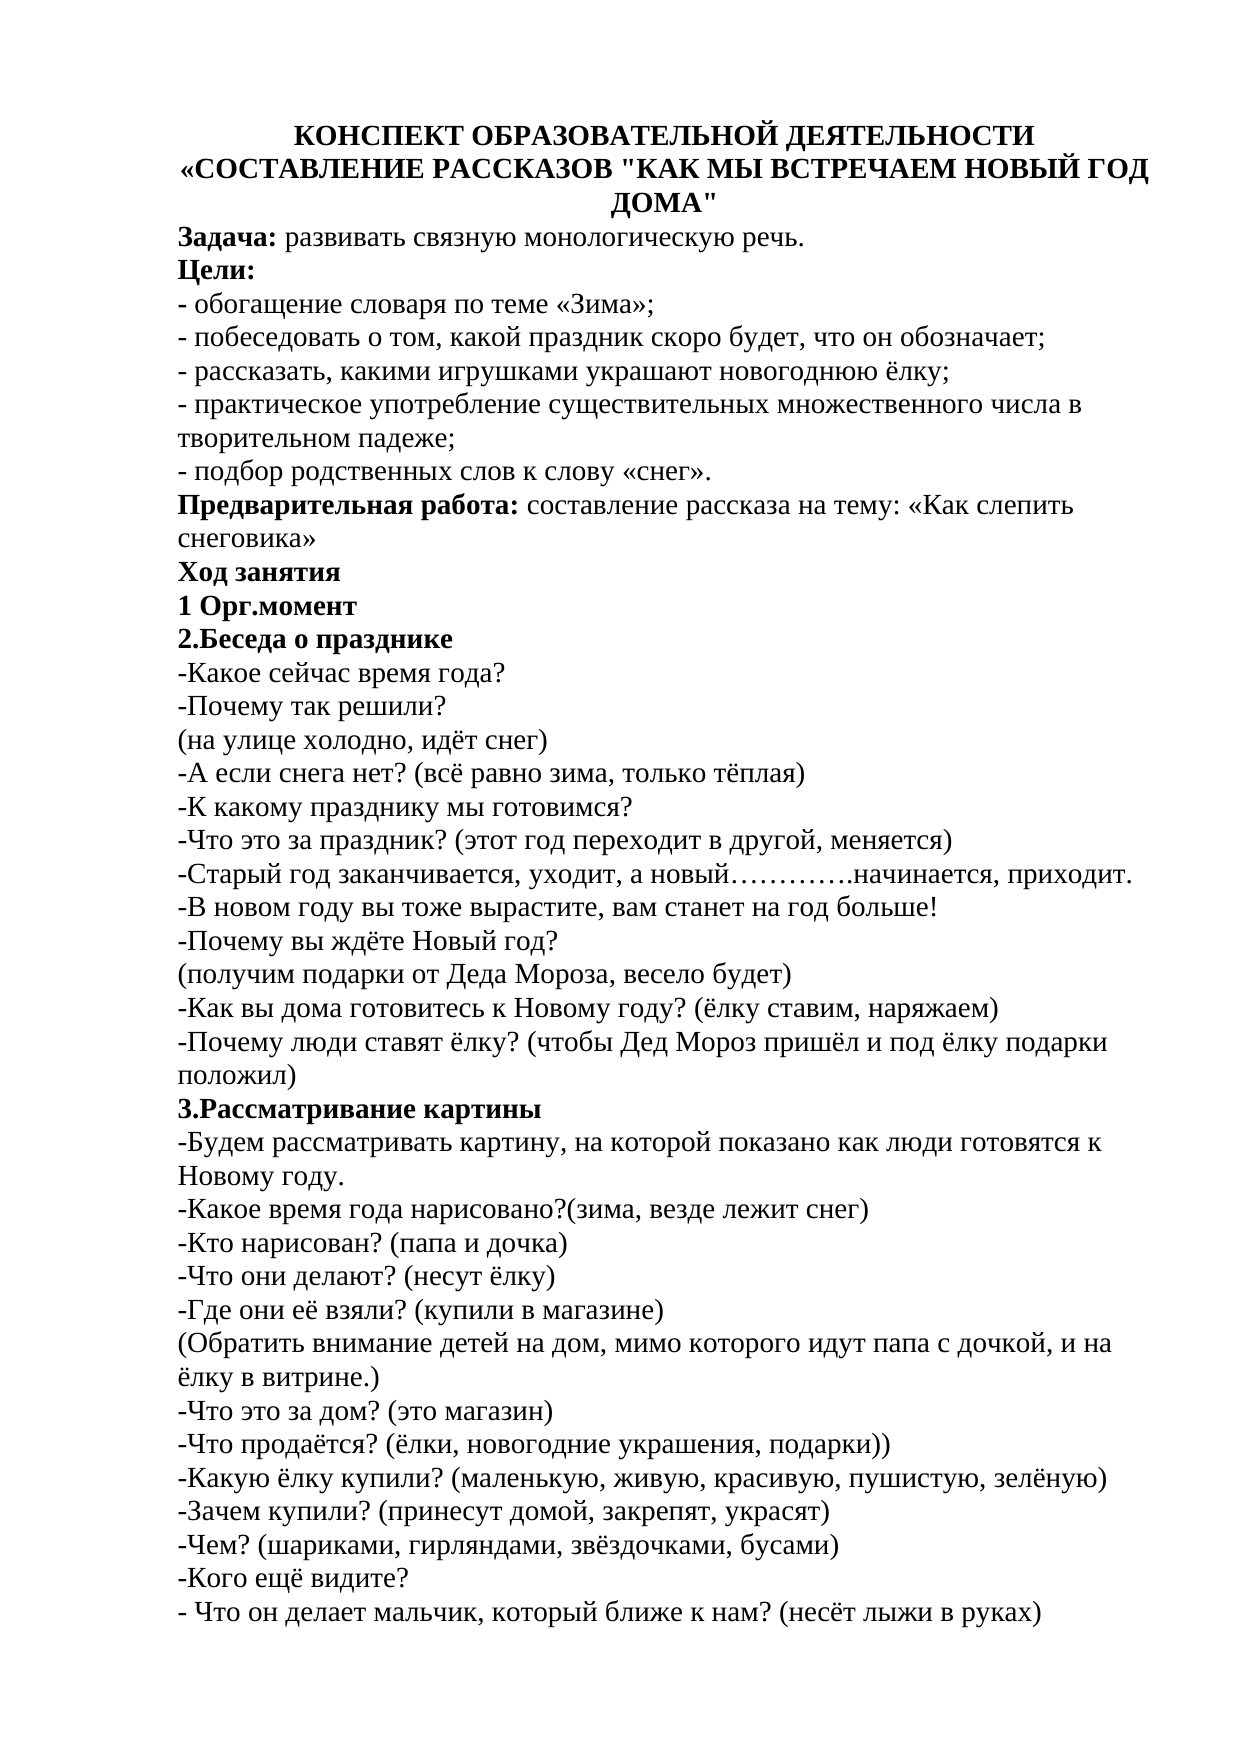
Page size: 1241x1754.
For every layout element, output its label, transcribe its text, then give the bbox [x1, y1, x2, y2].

text КОНСПЕКТ ОБРАЗОВАТЕЛЬНОЙ ДЕЯТЕЛЬНОСТИ «СОСТАВЛЕНИЕ РАССКАЗОВ "КАК МЫ ВСТРЕЧАЕМ НОВЫЙ ГОД ДОМА" [177, 118, 1152, 219]
text Ход занятия [177, 554, 1152, 588]
text -Зачем купили? (принесут домой, закрепят, украсят) [177, 1493, 1152, 1527]
text (получим подарки от Деда Мороза, весело будет) [177, 957, 1152, 990]
text -Что продаётся? (ёлки, новогодние украшения, подарки)) [177, 1426, 1152, 1460]
text -В новом году вы тоже вырастите, вам станет на год больше! [177, 889, 1152, 923]
text -Почему вы ждёте Новый год? [177, 923, 1152, 957]
text - рассказать, какими игрушками украшают новогоднюю ёлку; [177, 353, 1152, 386]
text -К какому празднику мы готовимся? [177, 789, 1152, 822]
text Цели: [177, 252, 1152, 286]
text -Что они делают? (несут ёлку) [177, 1258, 1152, 1292]
text - Что он делает мальчик, который ближе к нам? (несёт лыжи в руках) [177, 1594, 1152, 1627]
text -Что это за дом? (это магазин) [177, 1393, 1152, 1426]
text 3.Рассматривание картины [177, 1091, 1152, 1124]
text (на улице холодно, идёт снег) [177, 722, 1152, 755]
text -Какое время года нарисовано?(зима, везде лежит снег) [177, 1191, 1152, 1225]
text -Чем? (шариками, гирляндами, звёздочками, бусами) [177, 1527, 1152, 1560]
text -Какое сейчас время года? [177, 655, 1152, 688]
text Предварительная работа: составление рассказа на тему: «Как слепить снеговика» [177, 487, 1152, 554]
text -Почему так решили? [177, 688, 1152, 722]
text -Какую ёлку купили? (маленькую, живую, красивую, пушистую, зелёную) [177, 1460, 1152, 1493]
text -Кто нарисован? (папа и дочка) [177, 1225, 1152, 1258]
text -Кого ещё видите? [177, 1560, 1152, 1594]
text -Почему люди ставят ёлку? (чтобы Дед Мороз пришёл и под ёлку подарки положил) [177, 1024, 1152, 1091]
text 1 Орг.момент [177, 588, 1152, 621]
text -Как вы дома готовитесь к Новому году? (ёлку ставим, наряжаем) [177, 990, 1152, 1024]
text - обогащение словаря по теме «Зима»; [177, 286, 1152, 319]
text 2.Беседа о празднике [177, 621, 1152, 655]
text (Обратить внимание детей на дом, мимо которого идут папа с дочкой, и на ёлку в витрине.) [177, 1326, 1152, 1393]
text -Что это за праздник? (этот год переходит в другой, меняется) [177, 822, 1152, 856]
text -Где они её взяли? (купили в магазине) [177, 1292, 1152, 1326]
text - подбор родственных слов к слову «снег». [177, 453, 1152, 487]
text - практическое употребление существительных множественного числа в творительном падеже; [177, 386, 1152, 453]
text Задача: развивать связную монологическую речь. [177, 219, 1152, 252]
text -Старый год заканчивается, уходит, а новый………….начинается, приходит. [177, 856, 1152, 889]
text - побеседовать о том, какой праздник скоро будет, что он обозначает; [177, 319, 1152, 353]
text -Будем рассматривать картину, на которой показано как люди готовятся к Новому году. [177, 1124, 1152, 1191]
text -А если снега нет? (всё равно зима, только тёплая) [177, 755, 1152, 789]
